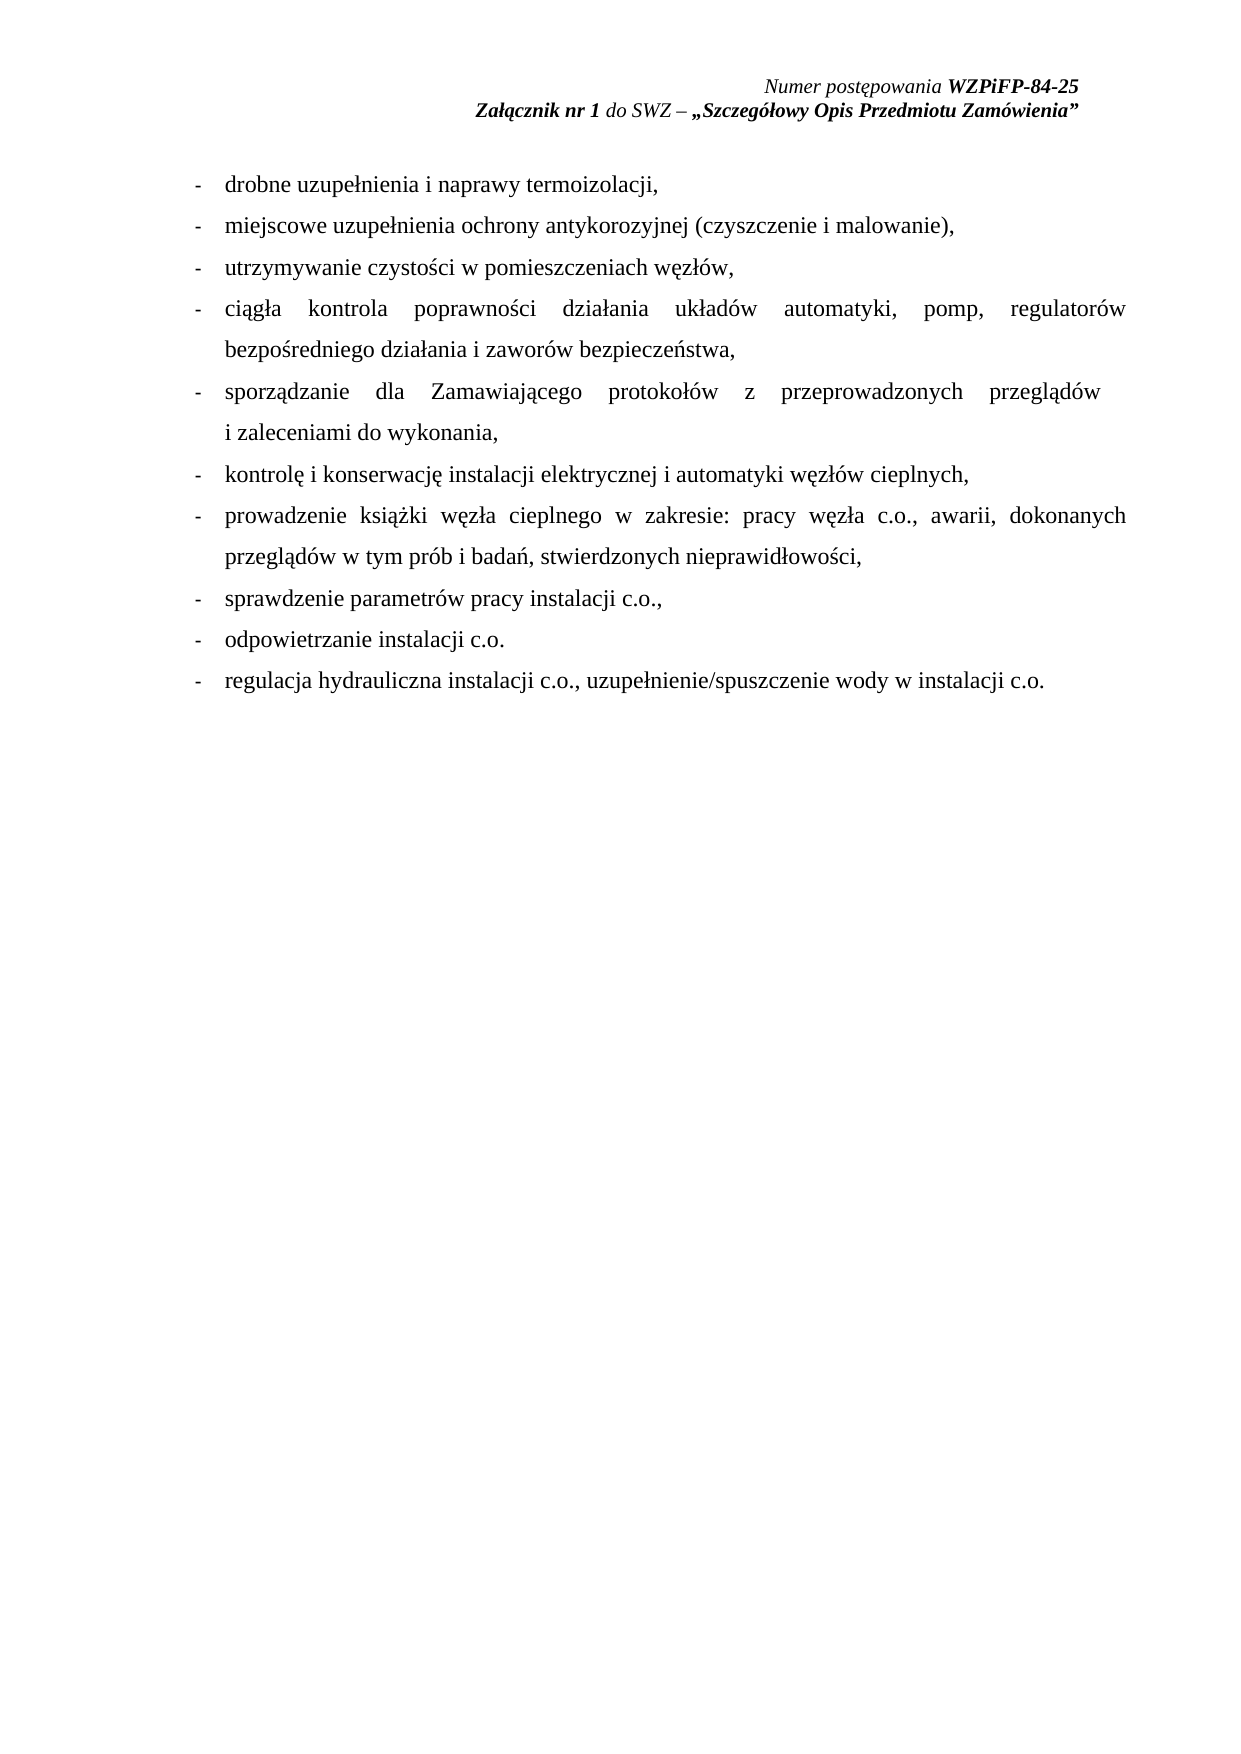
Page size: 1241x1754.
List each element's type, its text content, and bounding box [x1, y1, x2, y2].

list ciągła kontrola poprawności działania układów automatyki, pomp, regulatorów bezpośredniego działania i zaworów bezpieczeństwa, [195, 294, 1128, 363]
list odpowietrzanie instalacji c.o. [195, 625, 1128, 653]
list kontrolę i konserwację instalacji elektrycznej i automatyki węzłów cieplnych, [195, 459, 1128, 487]
list prowadzenie książki węzła cieplnego w zakresie: pracy węzła c.o., awarii, dokonanych przeglądów w tym prób i badań, stwierdzonych nieprawidłowości, [195, 501, 1128, 570]
list drobne uzupełnienia i naprawy termoizolacji, [195, 170, 1128, 198]
list sporządzanie dla Zamawiającego protokołów z przeprowadzonych przeglądów i zaleceniami do wykonania, [195, 377, 1128, 446]
list regulacja hydrauliczna instalacji c.o., uzupełnienie/spuszczenie wody w instalacji c.o. [195, 666, 1128, 694]
list sprawdzenie parametrów pracy instalacji c.o., [195, 584, 1128, 611]
list miejscowe uzupełnienia ochrony antykorozyjnej (czyszczenie i malowanie), [195, 211, 1128, 239]
list utrzymywanie czystości w pomieszczeniach węzłów, [195, 253, 1128, 280]
